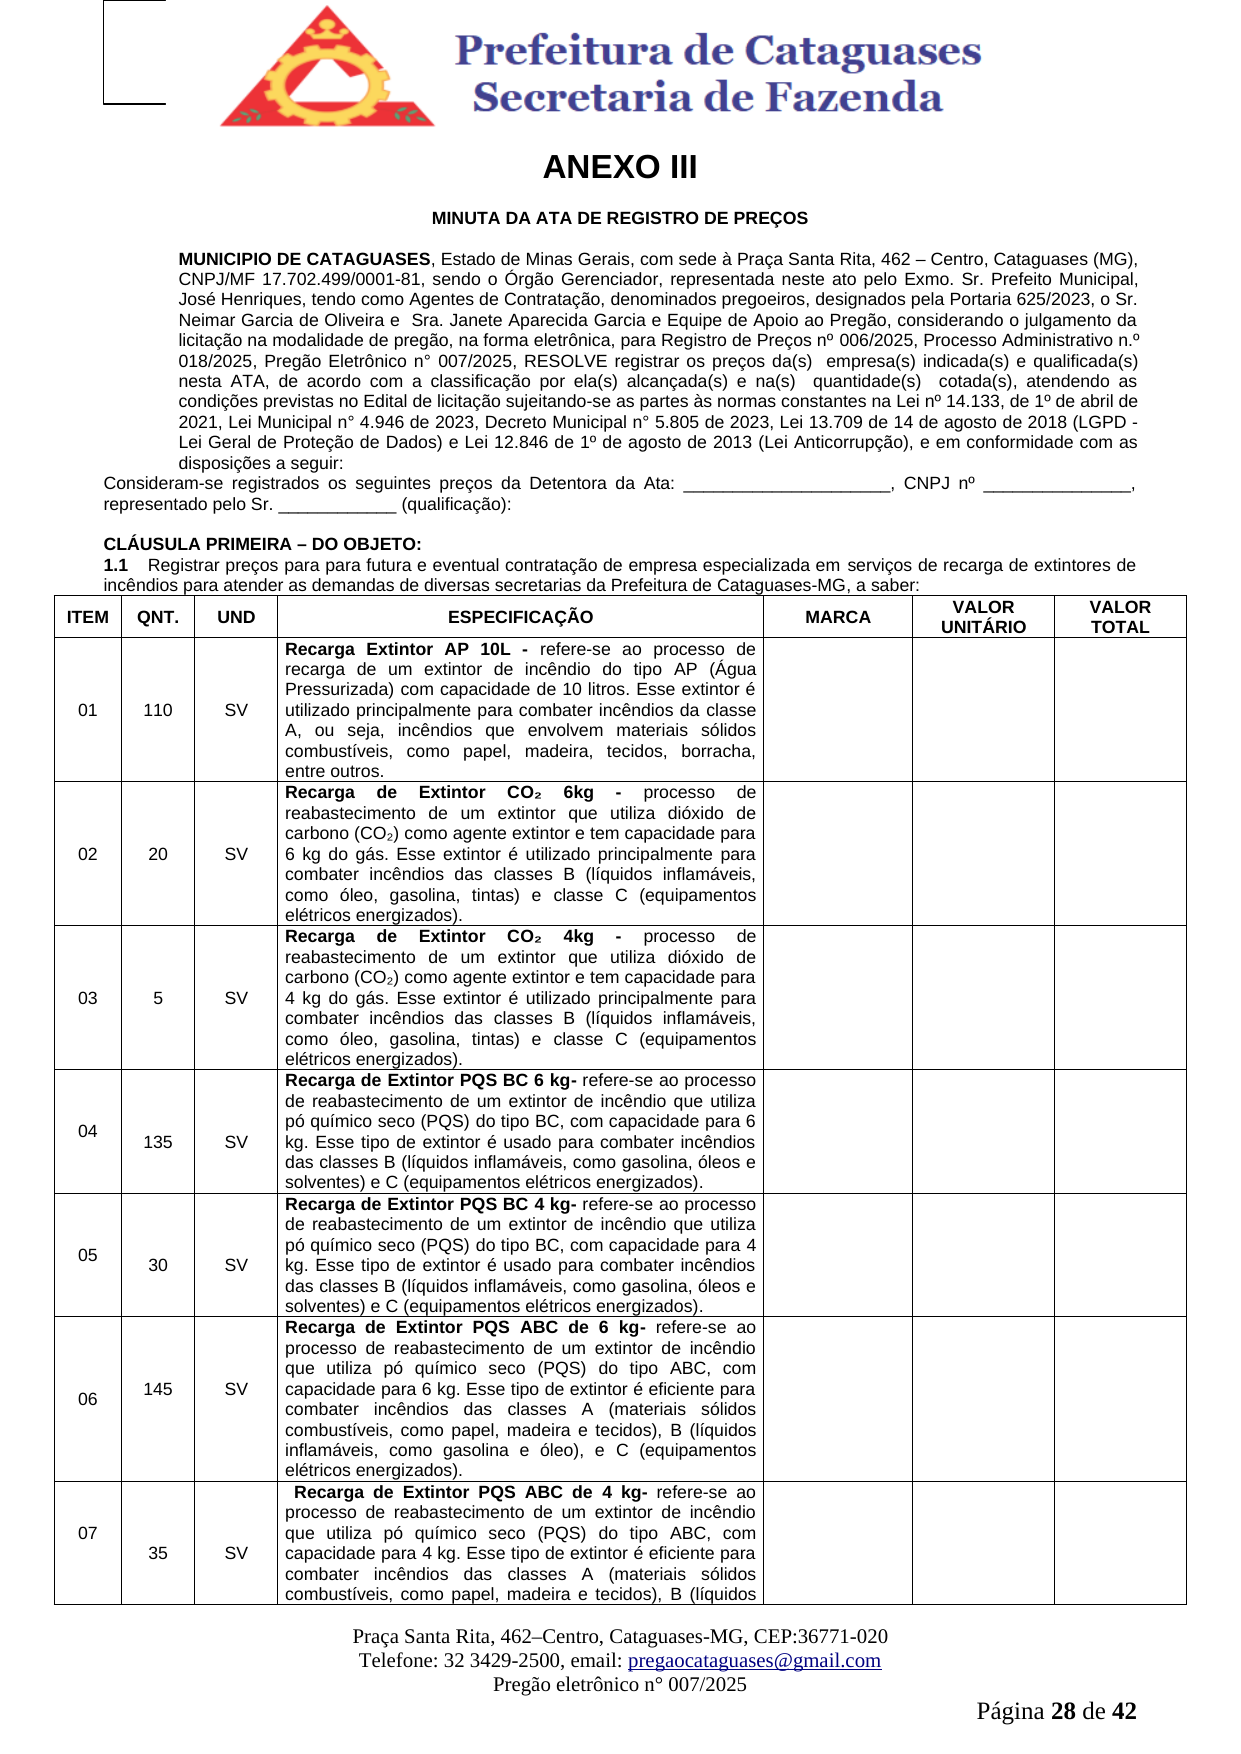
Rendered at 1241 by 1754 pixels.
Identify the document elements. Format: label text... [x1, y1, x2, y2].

table_cell [1055, 1194, 1186, 1316]
table_cell SV [195, 1482, 277, 1604]
table_cell 03 [55, 926, 121, 1069]
table_cell 06 [55, 1317, 121, 1481]
table_cell Recarga de Extintor PQS BC 6 kg- refere-se ao processo de reabastecimento de um extintor de incêndio que utiliza pó químico seco (PQS) do tipo BC, com capacidade para 6 kg. Esse tipo de extintor é usado para combater incêndios das classes B (líquidos inflamáveis, como gasolina, óleos e solventes) e C (equipamentos elétricos energizados). [278, 1070, 763, 1193]
table_cell SV [195, 1317, 277, 1481]
table_cell SV [195, 782, 277, 925]
table_cell [1055, 638, 1186, 781]
table_cell [764, 1317, 912, 1481]
table_cell 04 [55, 1070, 121, 1193]
table_cell 01 [55, 638, 121, 781]
table_cell 110 [122, 638, 194, 781]
table_cell [913, 1194, 1054, 1316]
table_cell [913, 1070, 1054, 1193]
table_cell 20 [122, 782, 194, 925]
table_cell 5 [122, 926, 194, 1069]
table_cell [764, 926, 912, 1069]
table_cell [764, 1070, 912, 1193]
list Registrar preços para para futura e eventual contratação de empresa especializada em serviços de recarga de extintores de incêndios para atender as demandas de diversas secretarias da Prefeitura de Cataguases-MG, a saber: [103, 554, 1137, 595]
table_cell SV [195, 638, 277, 781]
table_cell Recarga de Extintor CO₂ 4kg - processo de reabastecimento de um extintor que utiliza dióxido de carbono (CO₂) como agente extintor e tem capacidade para 4 kg do gás. Esse extintor é utilizado principalmente para combater incêndios das classes B (líquidos inflamáveis, como óleo, gasolina, tintas) e classe C (equipamentos elétricos energizados). [278, 926, 763, 1069]
table_cell [1055, 926, 1186, 1069]
table_cell SV [195, 1194, 277, 1316]
text ANEXO III [103, 147, 1137, 186]
table_cell [913, 638, 1054, 781]
table_cell [913, 1482, 1054, 1604]
table_cell 05 [55, 1194, 121, 1316]
table_header MARCA [764, 596, 912, 637]
table_cell 135 [122, 1070, 194, 1193]
table_cell 02 [55, 782, 121, 925]
table_cell SV [195, 1070, 277, 1193]
table_cell [764, 1194, 912, 1316]
table_cell 145 [122, 1317, 194, 1481]
table_cell Recarga de Extintor PQS ABC de 6 kg- refere-se ao processo de reabastecimento de um extintor de incêndio que utiliza pó químico seco (PQS) do tipo ABC, com capacidade para 6 kg. Esse tipo de extintor é eficiente para combater incêndios das classes A (materiais sólidos combustíveis, como papel, madeira e tecidos), B (líquidos inflamáveis, como gasolina e óleo), e C (equipamentos elétricos energizados). [278, 1317, 763, 1481]
text MINUTA DA ATA DE REGISTRO DE PREÇOS [103, 207, 1137, 228]
table_cell 30 [122, 1194, 194, 1316]
table_cell Recarga Extintor AP 10L - refere-se ao processo de recarga de um extintor de incêndio do tipo AP (Água Pressurizada) com capacidade de 10 litros. Esse extintor é utilizado principalmente para combater incêndios da classe A, ou seja, incêndios que envolvem materiais sólidos combustíveis, como papel, madeira, tecidos, borracha, entre outros. [278, 638, 763, 781]
table_cell 07 [55, 1482, 121, 1604]
text Consideram-se registrados os seguintes preços da Detentora da Ata: _____________________, CNPJ nº _______________, representado pelo Sr. ____________ (qualificação): [103, 473, 1137, 514]
table_cell [1055, 1317, 1186, 1481]
text CLÁUSULA PRIMEIRA – DO OBJETO: [103, 534, 1137, 554]
table_cell 35 [122, 1482, 194, 1604]
table_cell SV [195, 926, 277, 1069]
table_cell [1055, 782, 1186, 925]
table_header VALOR UNITÁRIO [913, 596, 1054, 637]
table_cell [764, 638, 912, 781]
table_cell [764, 782, 912, 925]
table_cell [913, 782, 1054, 925]
table_header UND [195, 596, 277, 637]
text MUNICIPIO DE CATAGUASES, Estado de Minas Gerais, com sede à Praça Santa Rita, 462 – Centro, Cataguases (MG), CNPJ/MF 17.702.499/0001-81, sendo o Órgão Gerenciador, representada neste ato pelo Exmo. Sr. Prefeito Municipal, José Henriques, tendo como Agentes de Contratação, denominados pregoeiros, designados pela Portaria 625/2023, o Sr. Neimar Garcia de Oliveira e Sra. Janete Aparecida Garcia e Equipe de Apoio ao Pregão, considerando o julgamento da licitação na modalidade de pregão, na forma eletrônica, para Registro de Preços nº 006/2025, Processo Administrativo n.º 018/2025, Pregão Eletrônico n° 007/2025, RESOLVE registrar os preços da(s) empresa(s) indicada(s) e qualificada(s) nesta ATA, de acordo com a classificação por ela(s) alcançada(s) e na(s) quantidade(s) cotada(s), atendendo as condições previstas no Edital de licitação sujeitando-se as partes às normas constantes na Lei nº 14.133, de 1º de abril de 2021, Lei Municipal n° 4.946 de 2023, Decreto Municipal n° 5.805 de 2023, Lei 13.709 de 14 de agosto de 2018 (LGPD - Lei Geral de Proteção de Dados) e Lei 12.846 de 1º de agosto de 2013 (Lei Anticorrupção), e em conformidade com as disposições a seguir: [178, 248, 1140, 473]
table_cell [764, 1482, 912, 1604]
table_header ESPECIFICAÇÃO [278, 596, 763, 637]
table_cell [1055, 1482, 1186, 1604]
table_header ITEM [55, 596, 121, 637]
picture [165, 0, 1075, 148]
table_cell Recarga de Extintor PQS BC 4 kg- refere-se ao processo de reabastecimento de um extintor de incêndio que utiliza pó químico seco (PQS) do tipo BC, com capacidade para 4 kg. Esse tipo de extintor é usado para combater incêndios das classes B (líquidos inflamáveis, como gasolina, óleos e solventes) e C (equipamentos elétricos energizados). [278, 1194, 763, 1316]
table_cell [1055, 1070, 1186, 1193]
table_header VALOR TOTAL [1055, 596, 1186, 637]
table_cell [913, 1317, 1054, 1481]
table_header QNT. [122, 596, 194, 637]
table_cell Recarga de Extintor CO₂ 6kg - processo de reabastecimento de um extintor que utiliza dióxido de carbono (CO₂) como agente extintor e tem capacidade para 6 kg do gás. Esse extintor é utilizado principalmente para combater incêndios das classes B (líquidos inflamáveis, como óleo, gasolina, tintas) e classe C (equipamentos elétricos energizados). [278, 782, 763, 925]
table_cell [913, 926, 1054, 1069]
